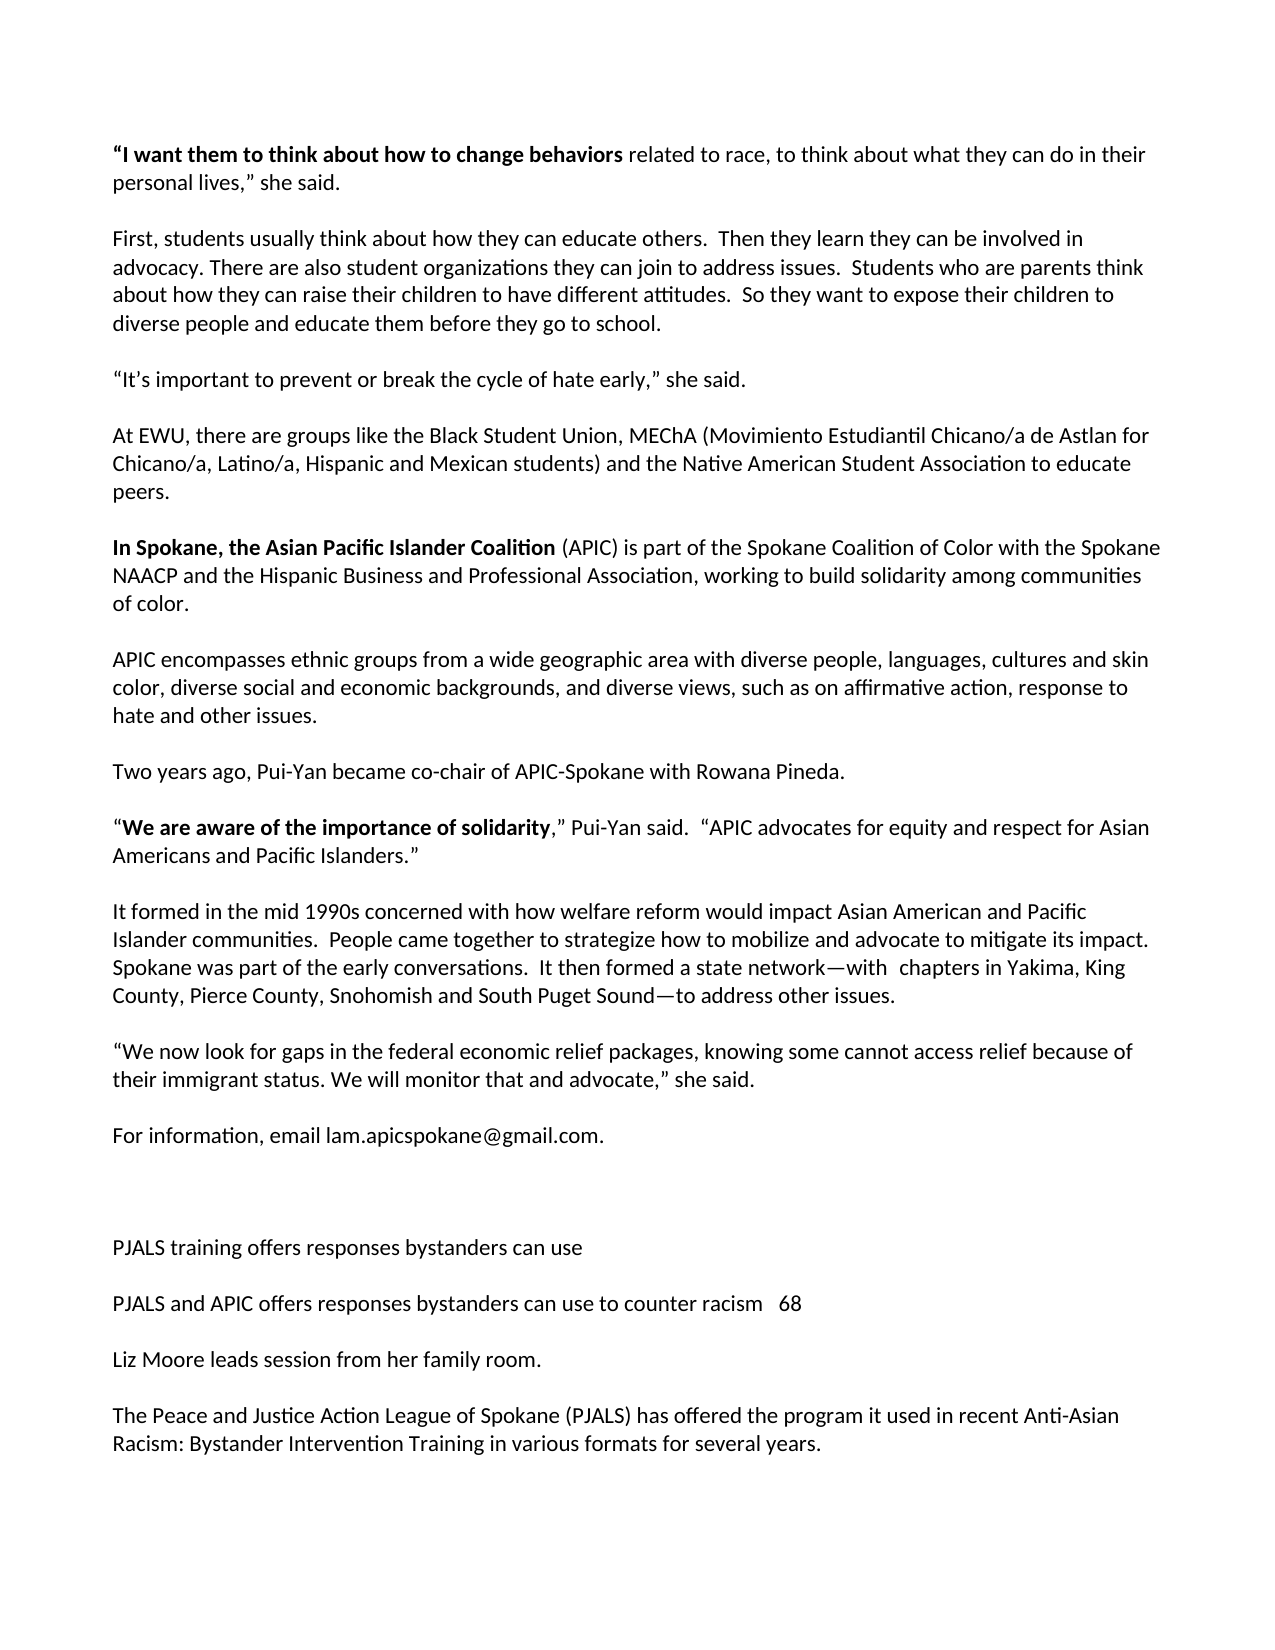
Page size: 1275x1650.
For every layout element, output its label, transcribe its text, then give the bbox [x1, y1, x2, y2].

text First, students usually think about how they can educate others. Then they learn they can be involved in advocacy. There are also student organizations they can join to address issues. Students who are parents think about how they can raise their children to have different attitudes. So they want to expose their children to diverse people and educate them before they go to school. [112, 224, 1162, 337]
text “We are aware of the importance of solidarity,” Pui-Yan said. “APIC advocates for equity and respect for Asian Americans and Pacific Islanders.” [112, 813, 1162, 869]
text In Spokane, the Asian Pacific Islander Coalition (APIC) is part of the Spokane Coalition of Color with the Spokane NAACP and the Hispanic Business and Professional Association, working to build solidarity among communities of color. [112, 533, 1162, 617]
text For information, email lam.apicspokane@gmail.com. [112, 1121, 1162, 1149]
text “I want them to think about how to change behaviors related to race, to think about what they can do in their personal lives,” she said. [112, 141, 1162, 197]
text “We now look for gaps in the federal economic relief packages, knowing some cannot access relief because of their immigrant status. We will monitor that and advocate,” she said. [112, 1037, 1162, 1093]
text At EWU, there are groups like the Black Student Union, MEChA (Movimiento Estudiantil Chicano/a de Astlan for Chicano/a, Latino/a, Hispanic and Mexican students) and the Native American Student Association to educate peers. [112, 421, 1162, 505]
text PJALS training offers responses bystanders can use [112, 1233, 1162, 1261]
text The Peace and Justice Action League of Spokane (PJALS) has offered the program it used in recent Anti-Asian Racism: Bystander Intervention Training in various formats for several years. [112, 1401, 1162, 1457]
text “It’s important to prevent or break the cycle of hate early,” she said. [112, 365, 1162, 393]
text PJALS and APIC offers responses bystanders can use to counter racism 68 [112, 1289, 1162, 1317]
text APIC encompasses ethnic groups from a wide geographic area with diverse people, languages, cultures and skin color, diverse social and economic backgrounds, and diverse views, such as on affirmative action, response to hate and other issues. [112, 645, 1162, 729]
text Two years ago, Pui-Yan became co-chair of APIC-Spokane with Rowana Pineda. [112, 757, 1162, 785]
text Liz Moore leads session from her family room. [112, 1345, 1162, 1373]
text It formed in the mid 1990s concerned with how welfare reform would impact Asian American and Pacific Islander communities. People came together to strategize how to mobilize and advocate to mitigate its impact. Spokane was part of the early conversations. It then formed a state network—with ­ chapters in Yakima, King County, Pierce County, Snohomish and South Puget Sound—to address other issues. [112, 897, 1162, 1009]
